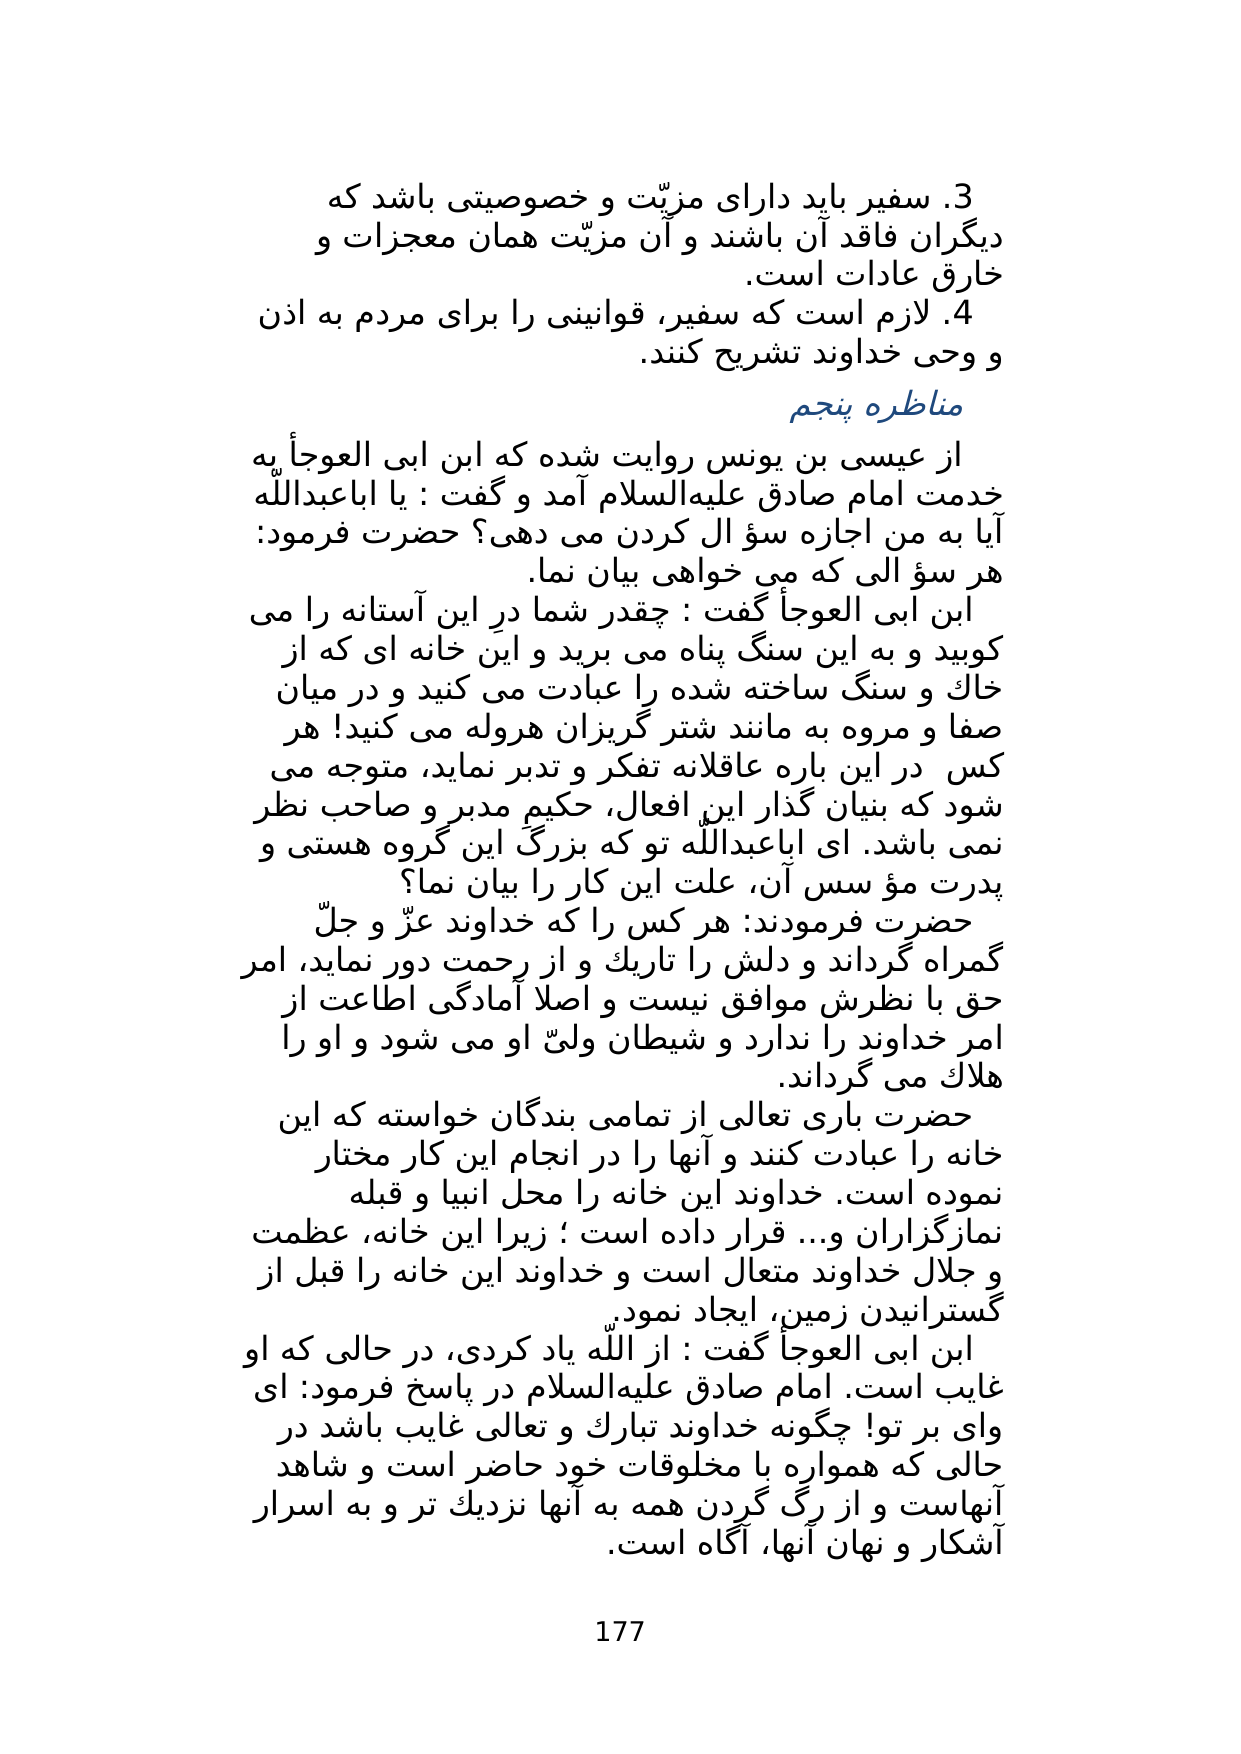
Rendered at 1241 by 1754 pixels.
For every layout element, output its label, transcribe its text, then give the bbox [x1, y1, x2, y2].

text حضرت فرمودند: هر كس را كه خداوند عزّ و جلّ گمراه گرداند و دلش را تاريك و از رحمت دور نمايد، امر حق با نظرش موافق نيست و اصلا آمادگى اطاعت از امر خداوند را ندارد و شيطان ولىّ او مى شود و او را هلاك مى گرداند. [236, 902, 1004, 1096]
text حضرت بارى تعالى از تمامى بندگان خواسته كه اين خانه را عبادت كنند و آنها را در انجام اين كار مختار نموده است. خداوند اين خانه را محل انبيا و قبله نمازگزاران و... قرار داده است ؛ زيرا اين خانه، عظمت و جلال خداوند متعال است و خداوند اين خانه را قبل از گسترانيدن زمين، ايجاد نمود. [236, 1096, 1004, 1329]
subtitle مناظره پنجم [236, 384, 1004, 423]
text ابن ابى العوجأ گفت : از اللّه ياد كردى، در حالى كه او غايب است. امام صادق عليه‌السلام در پاسخ فرمود: اى واى بر تو! چگونه خداوند تبارك و تعالى غايب باشد در حالى كه همواره با مخلوقات خود حاضر است و شاهد آنهاست و از رگ گردن همه به آنها نزديك تر و به اسرار آشكار و نهان آنها، آگاه است. [236, 1329, 1004, 1562]
text 3. سفير بايد داراى مزيّت و خصوصيتى باشد كه ديگران فاقد آن باشند و آن مزيّت همان معجزات و خارق عادات است. [236, 177, 1004, 294]
text ابن ابى العوجأ گفت : چقدر شما درِ اين آستانه را مى كوبيد و به اين سنگ پناه مى بريد و اين خانه اى كه از خاك و سنگ ساخته شده را عبادت مى كنيد و در ميان صفا و مروه به مانند شتر گريزان هروله مى كنيد! هر كس ‍ در اين باره عاقلانه تفكر و تدبر نمايد، متوجه مى شود كه بنيان گذار اين افعال، حكيمِ مدبر و صاحب نظر نمى باشد. اى اباعبداللّه تو كه بزرگ اين گروه هستى و پدرت مؤ سس آن، علت اين كار را بيان نما؟ [236, 591, 1004, 902]
text 4. لازم است كه سفير، قوانينى را براى مردم به اذن و وحى خداوند تشريح كنند. [236, 294, 1004, 371]
text از عيسى بن يونس روايت شده كه ابن ابى العوجأ به خدمت امام صادق عليه‌السلام آمد و گفت : يا اباعبداللّه آيا به من اجازه سؤ ال كردن مى دهى؟ حضرت فرمود: هر سؤ الى كه مى خواهى بيان نما. [236, 435, 1004, 591]
